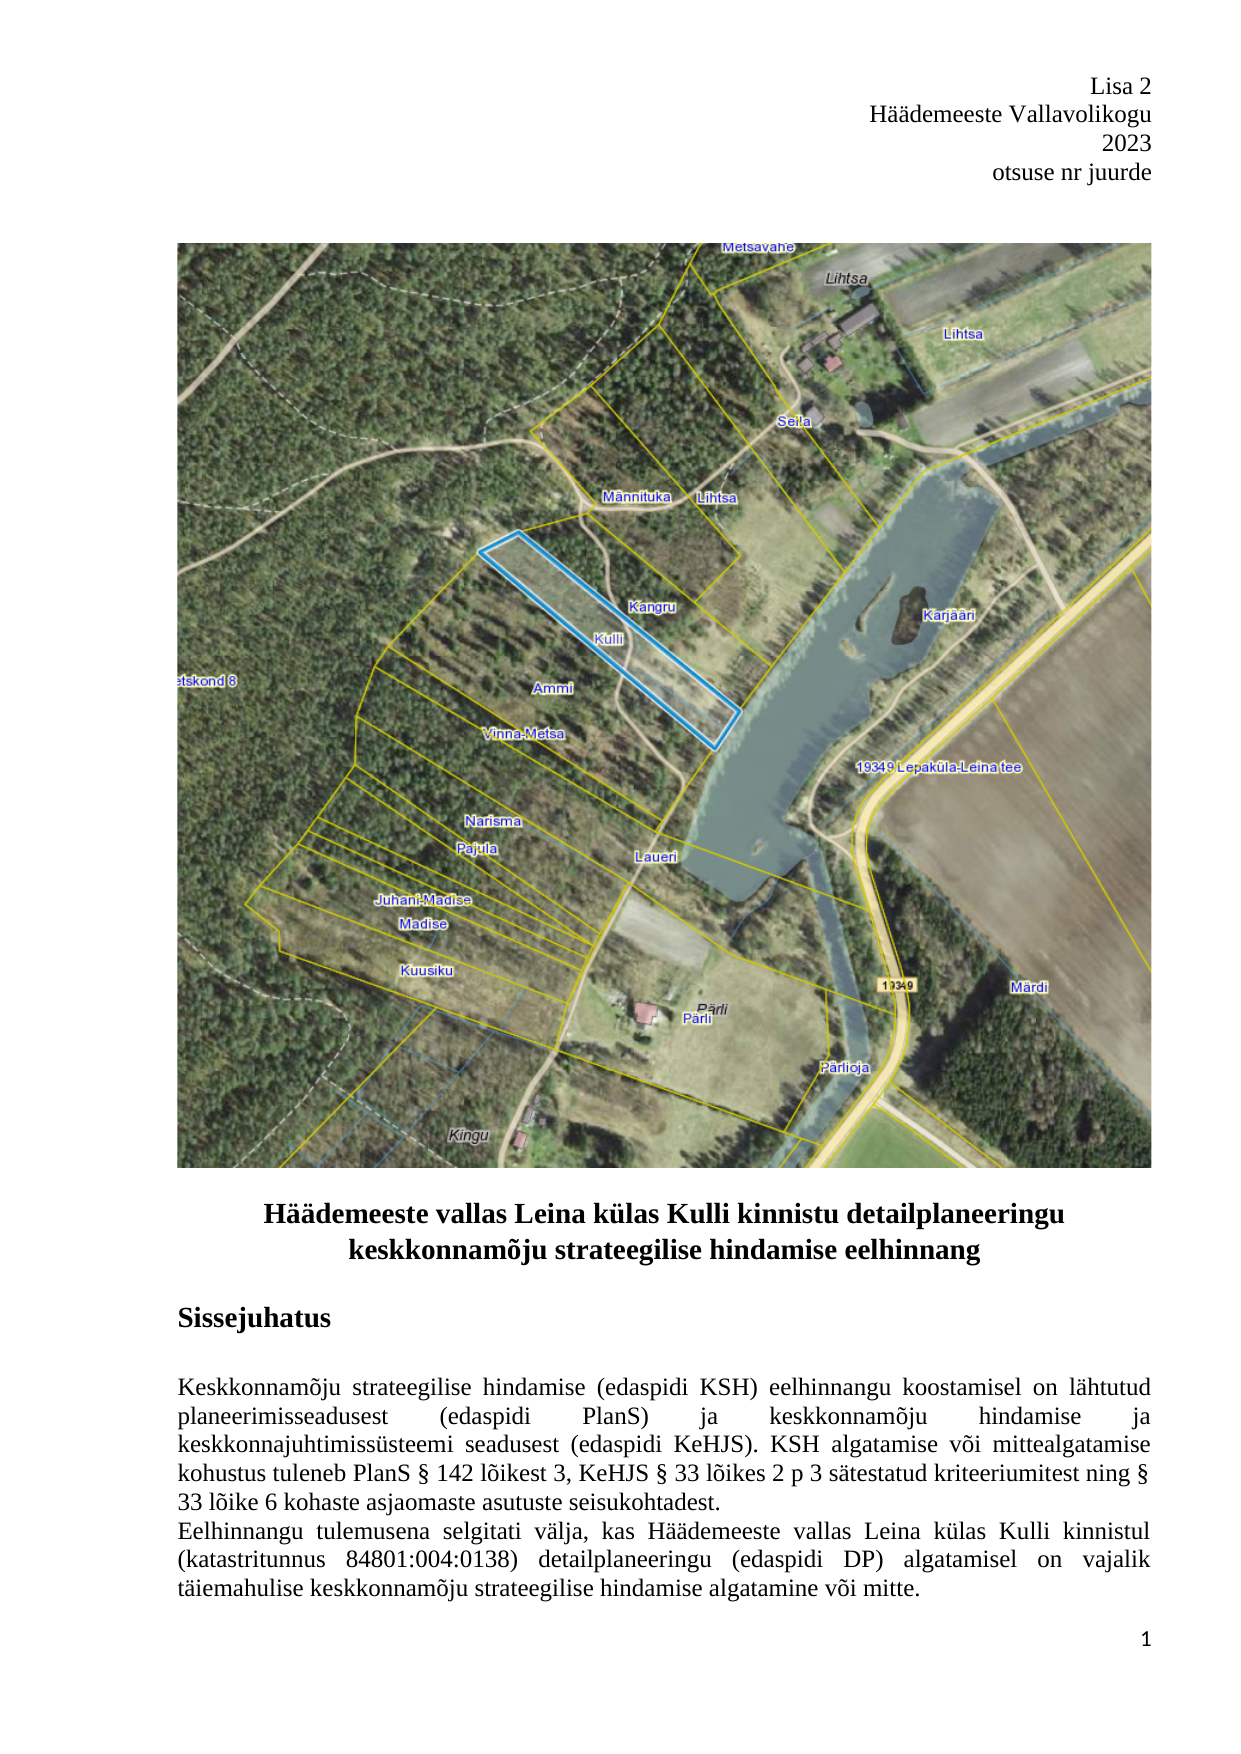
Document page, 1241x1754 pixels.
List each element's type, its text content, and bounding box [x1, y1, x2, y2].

text keskkonnamõju strateegilise hindamise eelhinnang [177, 1232, 1152, 1266]
text Keskkonnamõju strateegilise hindamise (edaspidi KSH) eelhinnangu koostamisel on lähtutud planeerimisseadusest (edaspidi PlanS) ja keskkonnamõju hindamise ja keskkonnajuhtimissüsteemi seadusest (edaspidi KeHJS). KSH algatamise või mittealgatamise kohustus tuleneb PlanS § 142 lõikest 3, KeHJS § 33 lõikes 2 p 3 sätestatud kriteeriumitest ning § 33 lõike 6 kohaste asjaomaste asutuste seisukohtadest. [177, 1372, 1152, 1516]
picture [177, 243, 1152, 1168]
text Häädemeeste Vallavolikogu [177, 99, 1152, 128]
text Sissejuhatus [177, 1300, 1152, 1333]
text Lisa 2 [177, 71, 1152, 99]
text Häädemeeste vallas Leina külas Kulli kinnistu detailplaneeringu [177, 1196, 1152, 1230]
text otsuse nr juurde [177, 157, 1152, 186]
text Eelhinnangu tulemusena selgitati välja, kas Häädemeeste vallas Leina külas Kulli kinnistul (katastritunnus 84801:004:0138) detailplaneeringu (edaspidi DP) algatamisel on vajalik täiemahulise keskkonnamõju strateegilise hindamise algatamine või mitte. [177, 1516, 1152, 1602]
text 2023 [177, 128, 1152, 157]
